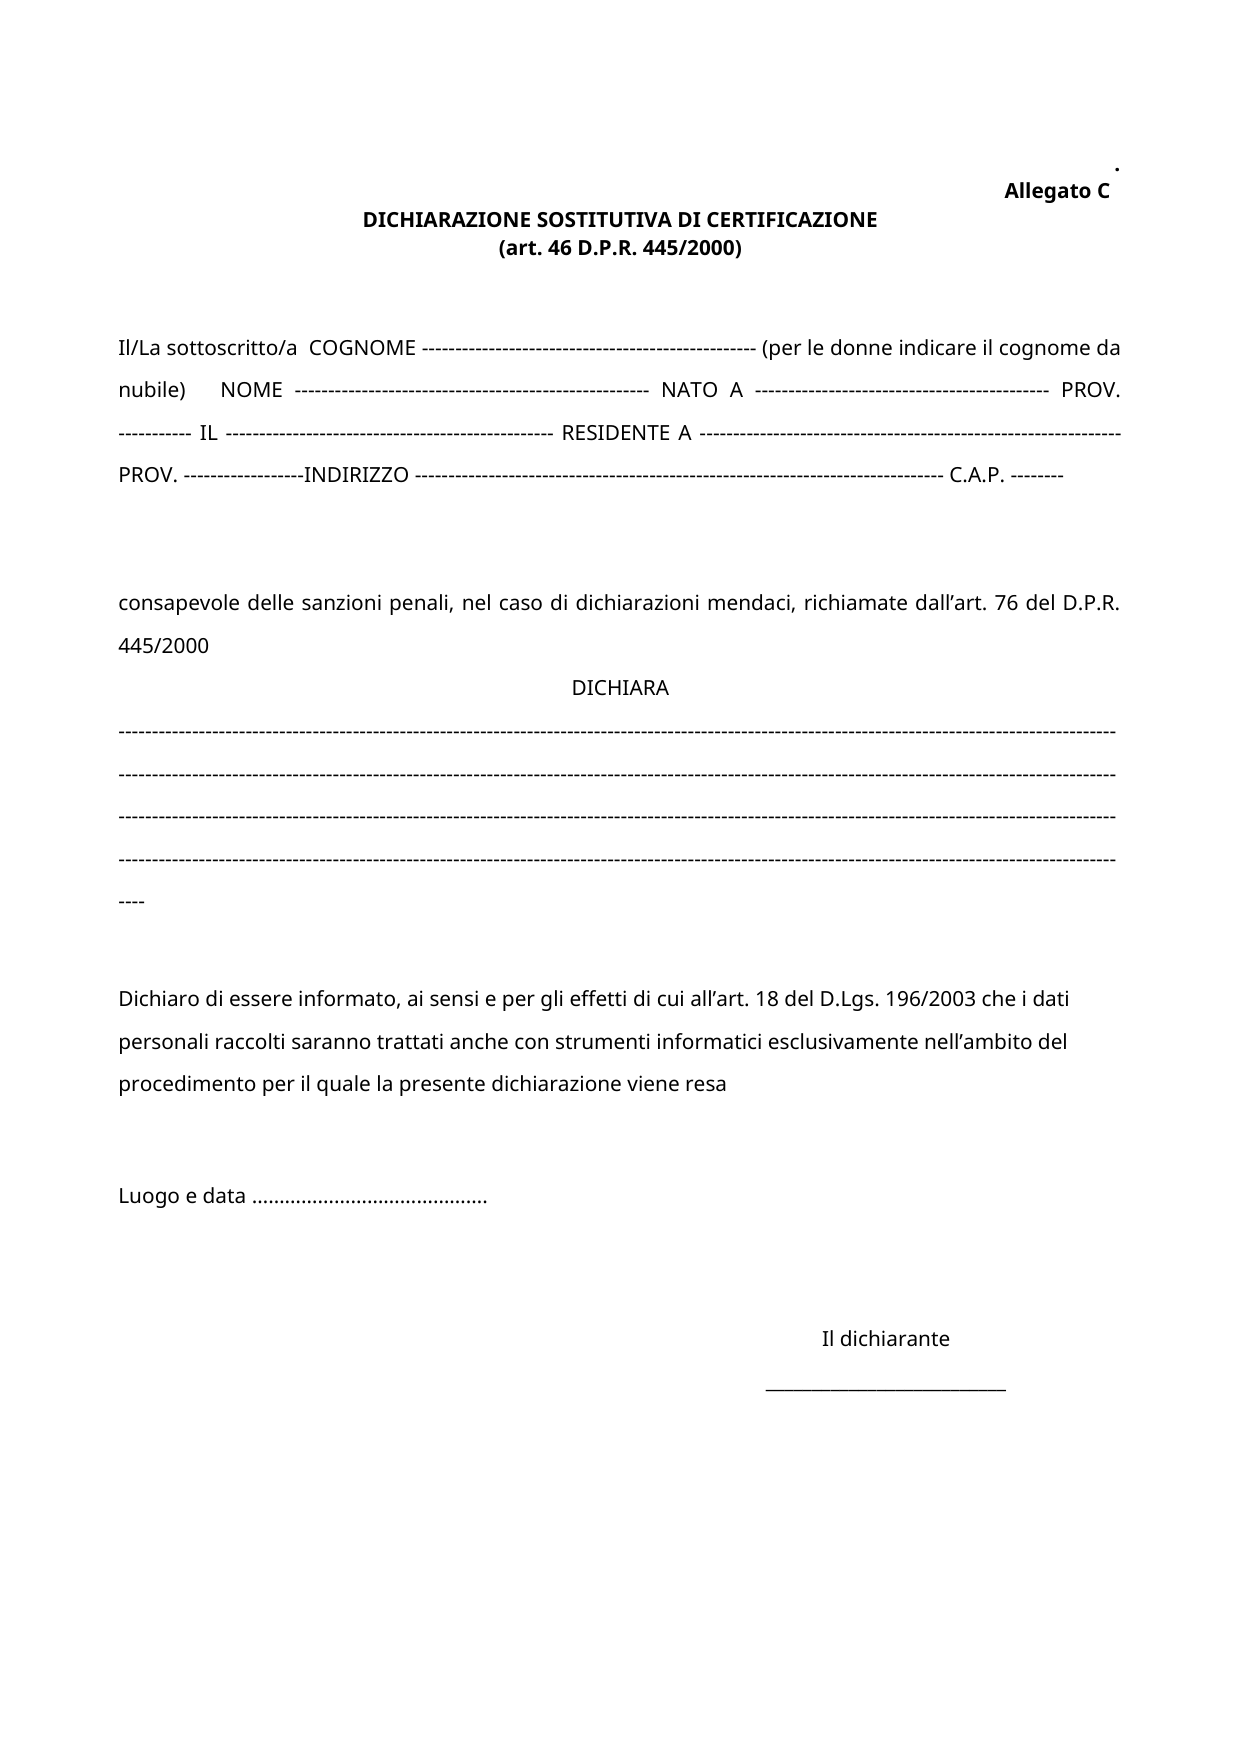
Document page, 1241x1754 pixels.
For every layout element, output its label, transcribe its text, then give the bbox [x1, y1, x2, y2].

text __________________________ [118, 1366, 1122, 1395]
text DICHIARA [118, 673, 1122, 702]
text Dichiaro di essere informato, ai sensi e per gli effetti di cui all’art. 18 del D.Lgs. 196/2003 che i dati personali raccolti saranno trattati anche con strumenti informatici esclusivamente nell’ambito del procedimento per il quale la presente dichiarazione viene resa [118, 984, 1122, 1098]
text ------------------------------------------------------------------------------------------------------------------------------------------------------------------------------------------------------------------------------------------------------------------------------------------------------------------------------------------------------------------------------------------------------------------------------------------------------------------------------------------------------------------------------------------------------------------------------------------------------------------------ [118, 716, 1122, 915]
text DICHIARAZIONE SOSTITUTIVA DI CERTIFICAZIONE [118, 205, 1122, 233]
text consapevole delle sanzioni penali, nel caso di dichiarazioni mendaci, richiamate dall’art. 76 del D.P.R. 445/2000 [118, 588, 1122, 659]
text Luogo e data ……………………………………. [118, 1181, 1122, 1210]
text Allegato C [941, 176, 1122, 205]
text Il/La sottoscritto/a COGNOME -------------------------------------------------- (per le donne indicare il cognome da nubile) NOME ----------------------------------------------------- NATO A -------------------------------------------- PROV. ----------- IL ------------------------------------------------- RESIDENTE A --------------------------------------------------------------- PROV. ------------------INDIRIZZO ------------------------------------------------------------------------------- C.A.P. -------- [118, 333, 1122, 489]
text Il dichiarante [118, 1324, 1122, 1352]
text (art. 46 D.P.R. 445/2000) [118, 233, 1122, 262]
